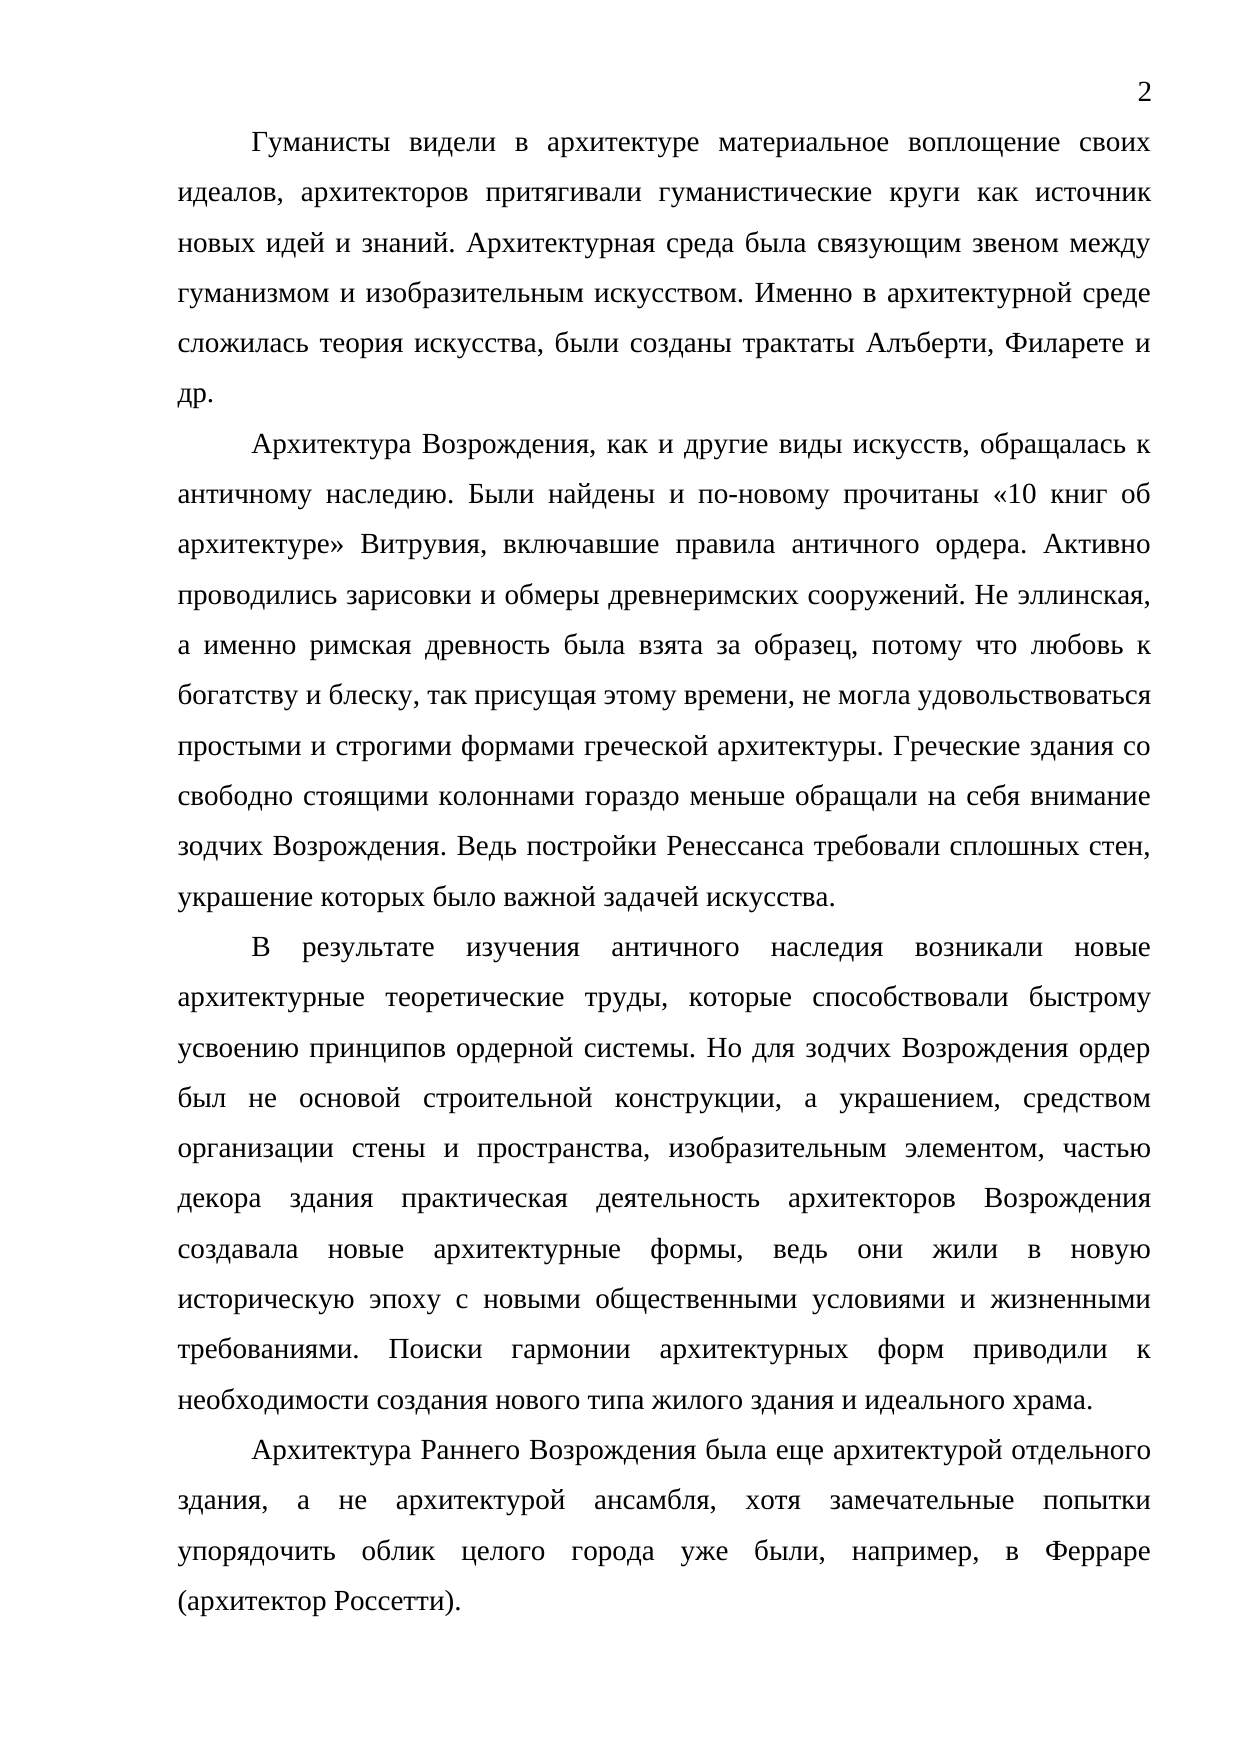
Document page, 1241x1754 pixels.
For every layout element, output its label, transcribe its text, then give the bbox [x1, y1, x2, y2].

text Архитектура Возрождения, как и другие виды искусств, обращалась к античному наследию. Были найдены и по-новому прочитаны «10 книг об архитектуре» Витрувия, включавшие правила античного ордера. Активно проводились зарисовки и обмеры древнеримских сооружений. Не эллинская, а именно римская древность была взята за образец, потому что любовь к богатству и блеску, так присущая этому времени, не могла удовольствоваться простыми и строгими формами греческой архитектуры. Греческие здания со свободно стоящими колоннами гораздо меньше обращали на себя внимание зодчих Возрождения. Ведь постройки Ренессанса требовали сплошных стен, украшение которых было важной задачей искусства. [177, 426, 1152, 912]
text Архитектура Раннего Возрождения была еще архитектурой отдельного здания, а не архитектурой ансамбля, хотя замечательные попытки упорядочить облик целого города уже были, например, в Ферраре (архитектор Россетти). [177, 1432, 1152, 1617]
text Гуманисты видели в архитектуре материальное воплощение своих идеалов, архитекторов притягивали гуманистические круги как источник новых идей и знаний. Архитектурная среда была связующим звеном между гуманизмом и изобразительным искусством. Именно в архитектурной среде сложилась теория искусства, были созданы трактаты Алъберти, Филарете и др. [177, 124, 1152, 409]
text В результате изучения античного наследия возникали новые архитектурные теоретические труды, которые способствовали быстрому усвоению принципов ордерной системы. Но для зодчих Возрождения ордер был не основой строительной конструкции, а украшением, средством организации стены и пространства, изобразительным элементом, частью декора здания практическая деятельность архитекторов Возрождения создавала новые архитектурные формы, ведь они жили в новую историческую эпоху с новыми общественными условиями и жизненными требованиями. Поиски гармонии архитектурных форм приводили к необходимости создания нового типа жилого здания и идеального храма. [177, 929, 1152, 1415]
